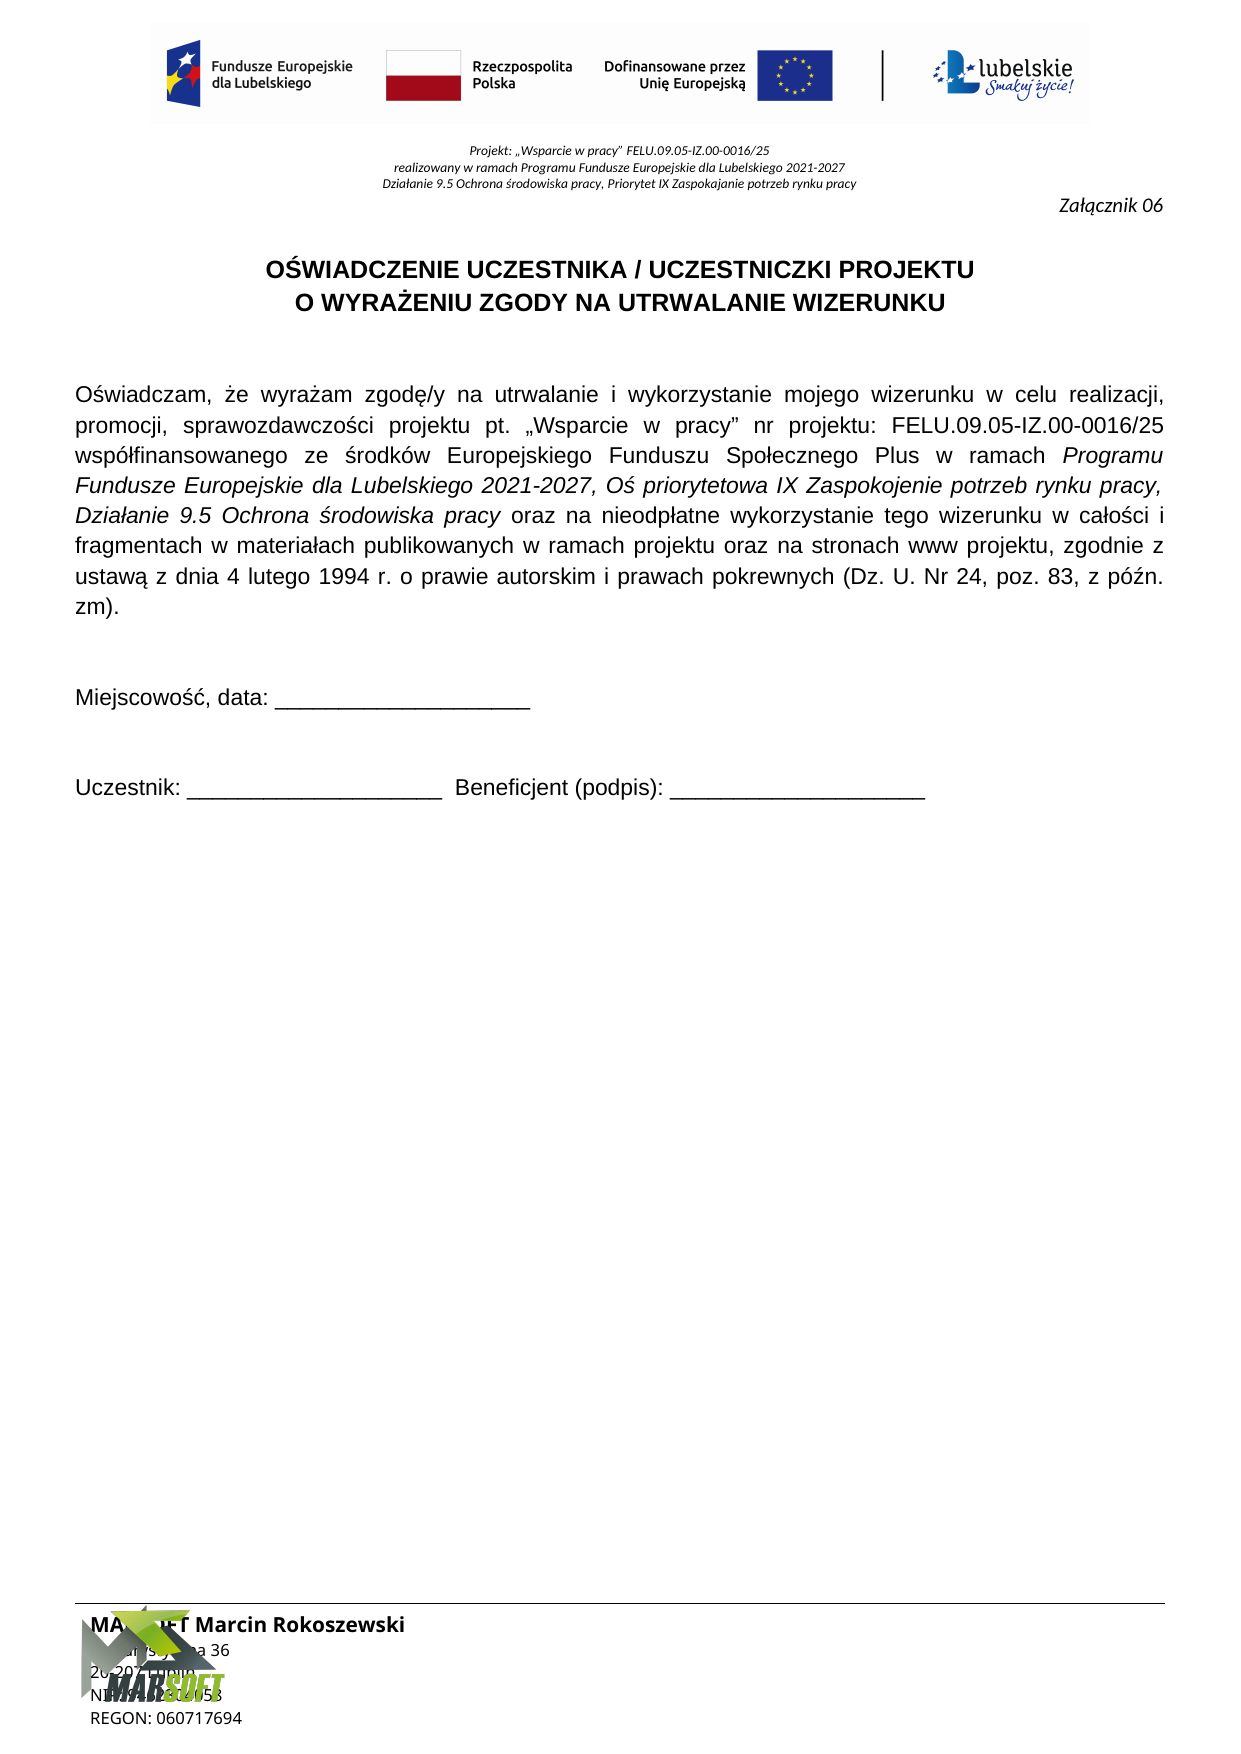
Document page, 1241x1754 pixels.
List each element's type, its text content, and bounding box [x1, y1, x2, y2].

text Miejscowość, data: ____________________ [75, 683, 1165, 710]
picture [81, 1605, 225, 1702]
subtitle O WYRAŻENIU ZGODY NA UTRWALANIE WIZERUNKU [75, 288, 1165, 317]
subtitle OŚWIADCZENIE UCZESTNIKA / UCZESTNICZKI PROJEKTU [75, 255, 1165, 284]
text Uczestnik: ____________________ Beneficjent (podpis): ____________________ [75, 774, 1165, 801]
text Oświadczam, że wyrażam zgodę/y na utrwalanie i wykorzystanie mojego wizerunku w celu realizacji, promocji, sprawozdawczości projektu pt. „Wsparcie w pracy” nr projektu: FELU.09.05-IZ.00-0016/25 współfinansowanego ze środków Europejskiego Funduszu Społecznego Plus w ramach Programu Fundusze Europejskie dla Lubelskiego 2021-2027, Oś priorytetowa IX Zaspokojenie potrzeb rynku pracy, Działanie 9.5 Ochrona środowiska pracy oraz na nieodpłatne wykorzystanie tego wizerunku w całości i fragmentach w materiałach publikowanych w ramach projektu oraz na stronach www projektu, zgodnie z ustawą z dnia 4 lutego 1994 r. o prawie autorskim i prawach pokrewnych (Dz. U. Nr 24, poz. 83, z późn. zm). [75, 381, 1165, 619]
